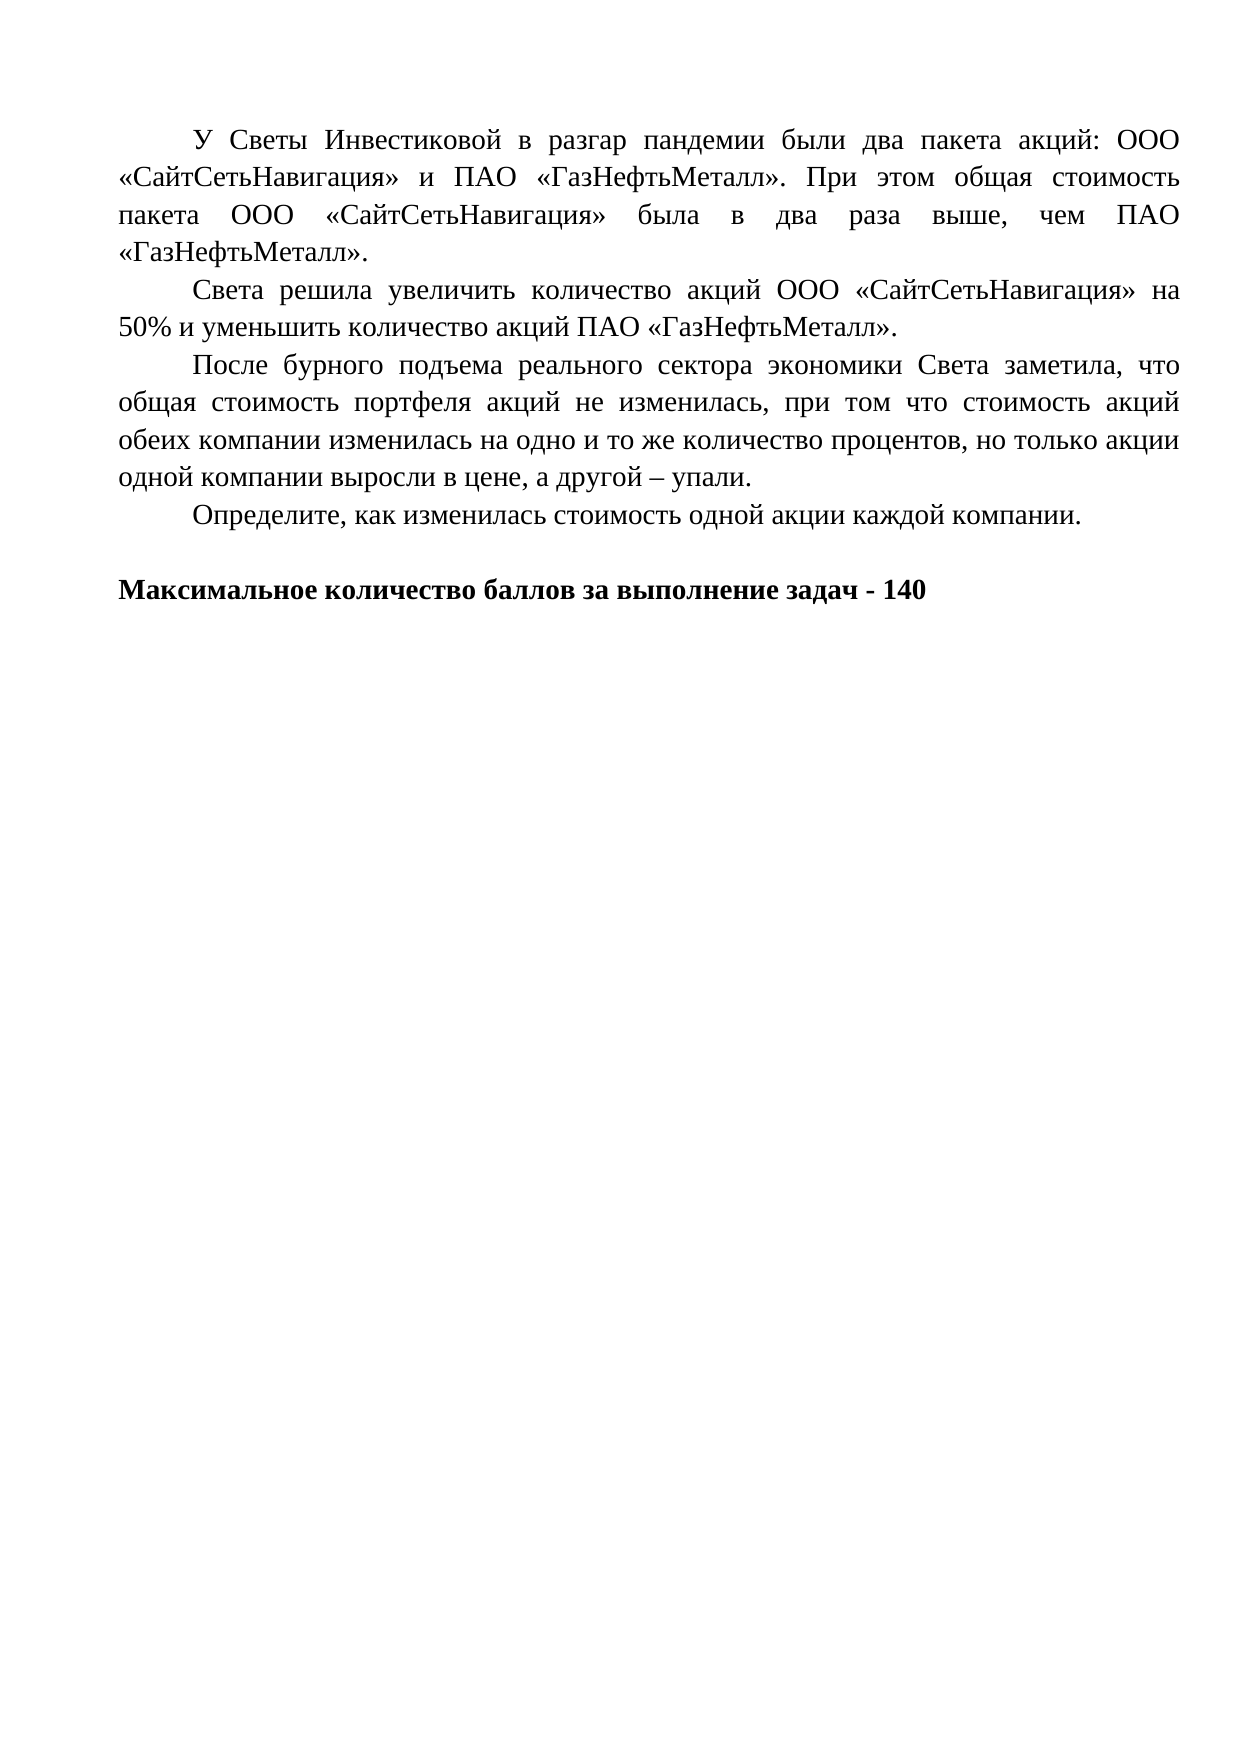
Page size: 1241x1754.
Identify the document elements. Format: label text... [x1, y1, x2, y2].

text У Светы Инвестиковой в разгар пандемии были два пакета акций: ООО «СайтСетьНавигация» и ПАО «ГазНефтьМеталл». При этом общая стоимость пакета ООО «СайтСетьНавигация» была в два раза выше, чем ПАО «ГазНефтьМеталл». [118, 118, 1181, 268]
text Максимальное количество баллов за выполнение задач - 140 [118, 568, 1181, 606]
text Определите, как изменилась стоимость одной акции каждой компании. [118, 493, 1181, 531]
text Света решила увеличить количество акций ООО «СайтСетьНавигация» на 50% и уменьшить количество акций ПАО «ГазНефтьМеталл». [118, 268, 1181, 343]
text После бурного подъема реального сектора экономики Света заметила, что общая стоимость портфеля акций не изменилась, при том что стоимость акций обеих компании изменилась на одно и то же количество процентов, но только акции одной компании выросли в цене, а другой – упали. [118, 343, 1181, 493]
